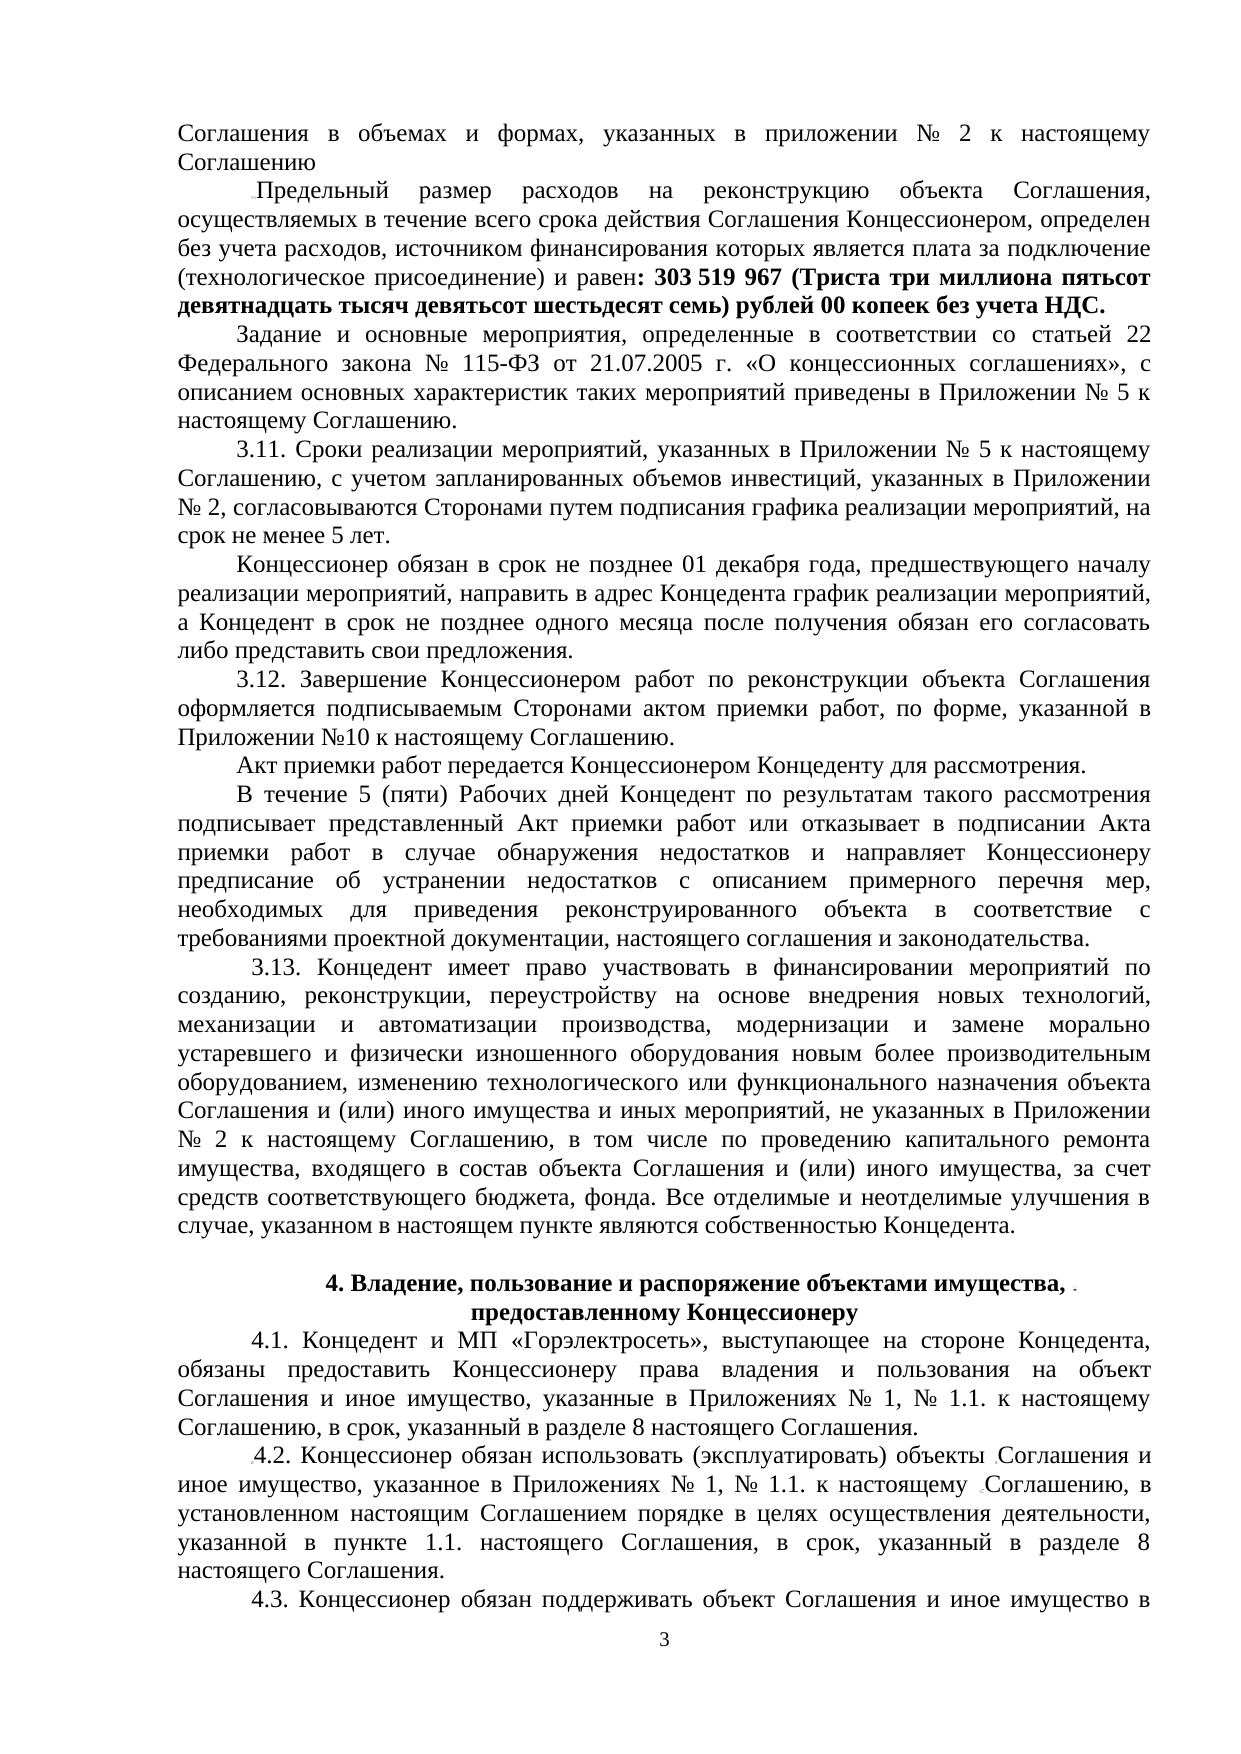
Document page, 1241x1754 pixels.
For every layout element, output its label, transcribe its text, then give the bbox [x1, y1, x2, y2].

text Акт приемки работ передается Концессионером Концеденту для рассмотрения. [177, 751, 1152, 779]
text 3.12. Завершение Концессионером работ по реконструкции объекта Соглашения оформляется подписываемым Сторонами актом приемки работ, по форме, указанной в Приложении №10 к настоящему Соглашению. [177, 664, 1152, 751]
text Концессионер обязан в срок не позднее 01 декабря года, предшествующего началу реализации мероприятий, направить в адрес Концедента график реализации мероприятий, а Концедент в срок не позднее одного месяца после получения обязан его согласовать либо представить свои предложения. [177, 549, 1152, 664]
text 3.13. Концедент имеет право участвовать в финансировании мероприятий по созданию, реконструкции, переустройству на основе внедрения новых технологий, механизации и автоматизации производства, модернизации и замене морально устаревшего и физически изношенного оборудования новым более производительным оборудованием, изменению технологического или функционального назначения объекта Соглашения и (или) иного имущества и иных мероприятий, не указанных в Приложении № 2 к настоящему Соглашению, в том числе по проведению капитального ремонта имущества, входящего в состав объекта Соглашения и (или) иного имущества, за счет средств соответствующего бюджета, фонда. Все отделимые и неотделимые улучшения в случае, указанном в настоящем пункте являются собственностью Концедента. [177, 952, 1152, 1239]
text Предельный размер расходов на реконструкцию объекта Соглашения, осуществляемых в течение всего срока действия Соглашения Концессионером, определен без учета расходов, источником финансирования которых является плата за подключение (технологическое присоединение) и равен: 303 519 967 (Триста три миллиона пятьсот девятнадцать тысяч девятьсот шестьдесят семь) рублей 00 копеек без учета НДС. [177, 176, 1152, 319]
text 4. Владение, пользование и распоряжение объектами имущества, предоставленному Концессионеру [177, 1268, 1152, 1326]
text В течение 5 (пяти) Рабочих дней Концедент по результатам такого рассмотрения подписывает представленный Акт приемки работ или отказывает в подписании Акта приемки работ в случае обнаружения недостатков и направляет Концессионеру предписание об устранении недостатков с описанием примерного перечня мер, необходимых для приведения реконструированного объекта в соответствие с требованиями проектной документации, настоящего соглашения и законодательства. [177, 779, 1152, 952]
text Задание и основные мероприятия, определенные в соответствии со статьей 22 Федерального закона № 115-ФЗ от 21.07.2005 г. «О концессионных соглашениях», с описанием основных характеристик таких мероприятий приведены в Приложении № 5 к настоящему Соглашению. [177, 319, 1152, 434]
text 3.11. Сроки реализации мероприятий, указанных в Приложении № 5 к настоящему Соглашению, с учетом запланированных объемов инвестиций, указанных в Приложении № 2, согласовываются Сторонами путем подписания графика реализации мероприятий, на срок не менее 5 лет. [177, 434, 1152, 549]
text 4.2. Концессионер обязан использовать (эксплуатировать) объекты Соглашения и иное имущество, указанное в Приложениях № 1, № 1.1. к настоящему Соглашению, в установленном настоящим Соглашением порядке в целях осуществления деятельности, указанной в пункте 1.1. настоящего Соглашения, в срок, указанный в разделе 8 настоящего Соглашения. [177, 1441, 1152, 1584]
text 4.1. Концедент и МП «Горэлектросеть», выступающее на стороне Концедента, обязаны предоставить Концессионеру права владения и пользования на объект Соглашения и иное имущество, указанные в Приложениях № 1, № 1.1. к настоящему Соглашению, в срок, указанный в разделе 8 настоящего Соглашения. [177, 1326, 1152, 1441]
